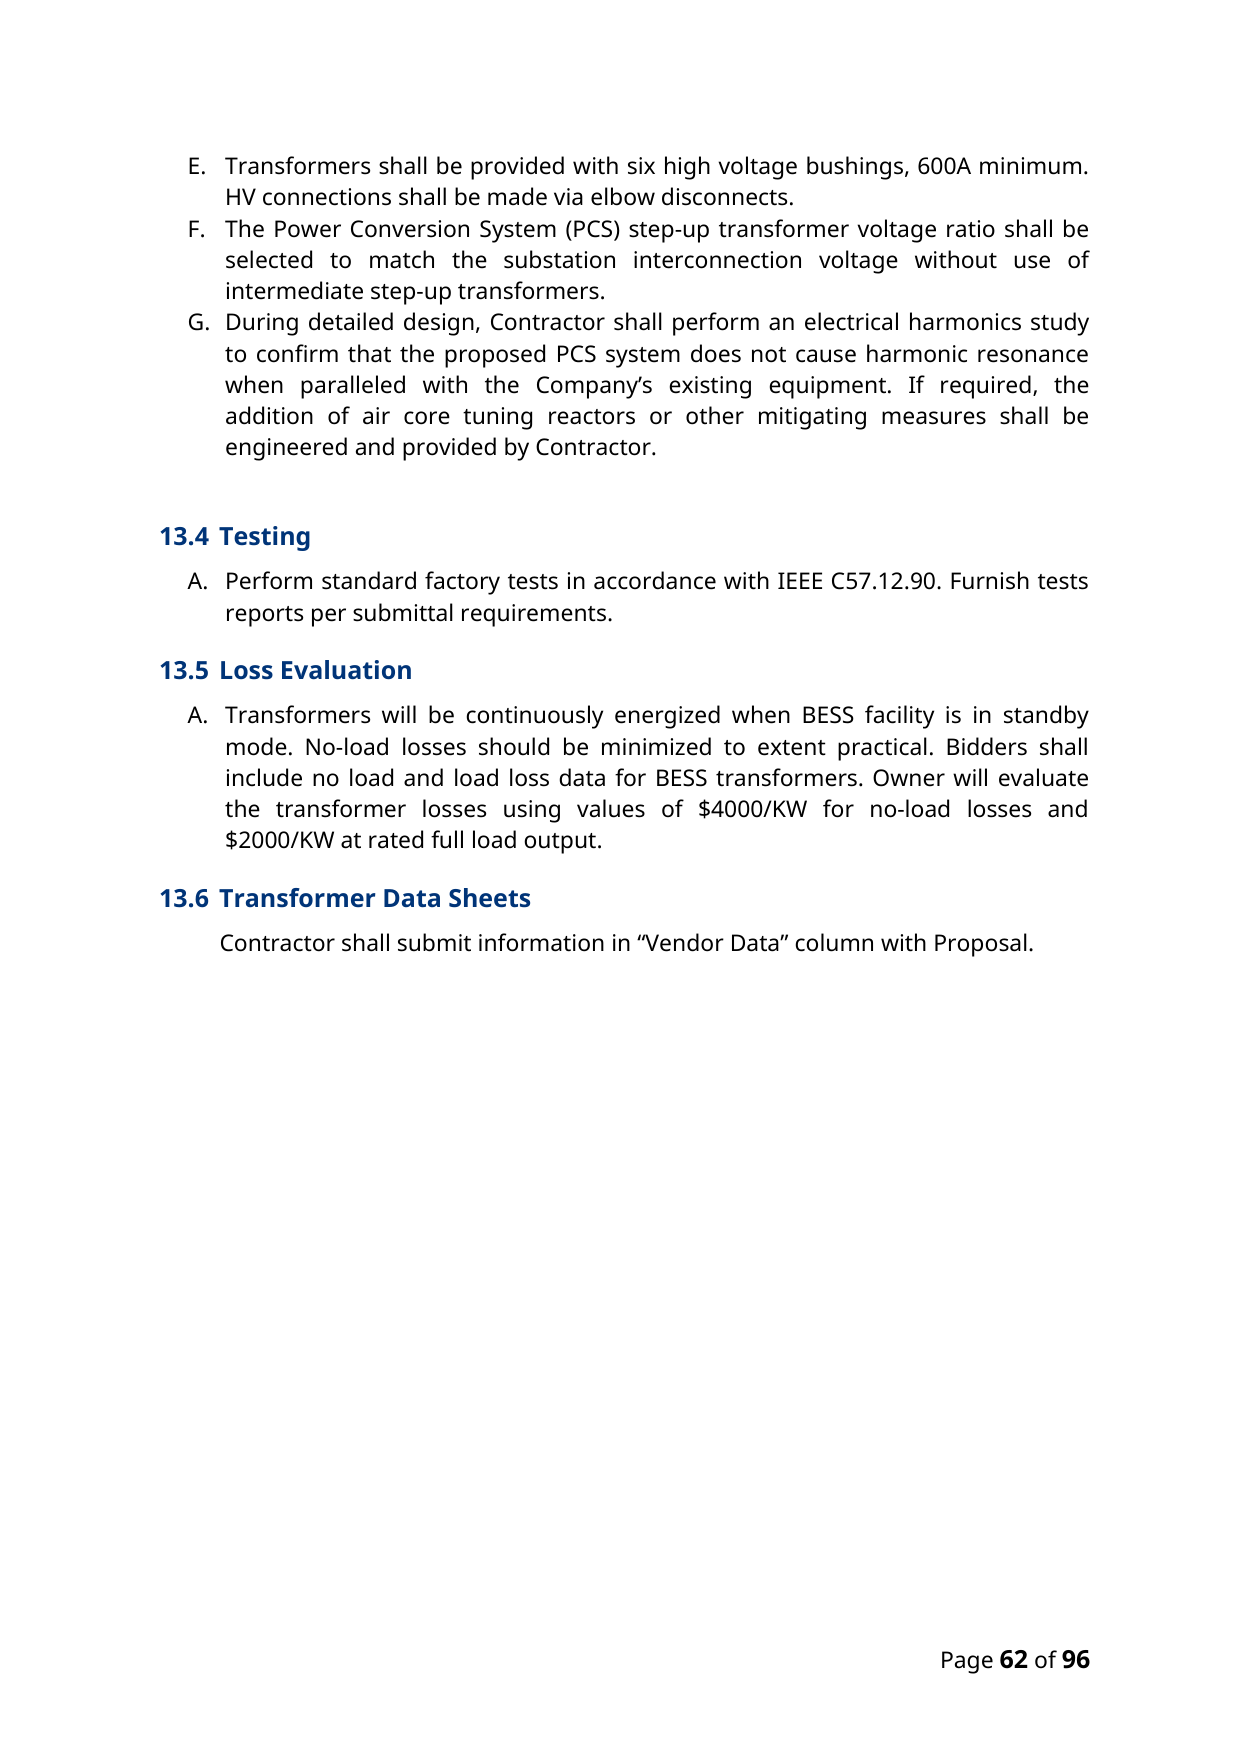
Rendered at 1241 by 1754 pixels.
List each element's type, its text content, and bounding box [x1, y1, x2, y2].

list The Power Conversion System (PCS) step-up transformer voltage ratio shall be selected to match the substation interconnection voltage without use of intermediate step-up transformers. [187, 212, 1090, 306]
list Transformers shall be provided with six high voltage bushings, 600A minimum. HV connections shall be made via elbow disconnects. [187, 150, 1090, 212]
subtitle Testing [159, 519, 1090, 553]
subtitle Loss Evaluation [159, 653, 1090, 687]
list During detailed design, Contractor shall perform an electrical harmonics study to confirm that the proposed PCS system does not cause harmonic resonance when paralleled with the Company’s existing equipment. If required, the addition of air core tuning reactors or other mitigating measures shall be engineered and provided by Contractor. [187, 306, 1090, 462]
subtitle Transformer Data Sheets [159, 881, 1090, 915]
text Contractor shall submit information in “Vendor Data” column with Proposal. [219, 927, 1090, 958]
list Transformers will be continuously energized when BESS facility is in standby mode. No-load losses should be minimized to extent practical. Bidders shall include no load and load loss data for BESS transformers. Owner will evaluate the transformer losses using values of $4000/KW for no-load losses and $2000/KW at rated full load output. [187, 699, 1090, 856]
list Perform standard factory tests in accordance with IEEE C57.12.90. Furnish tests reports per submittal requirements. [187, 565, 1090, 628]
